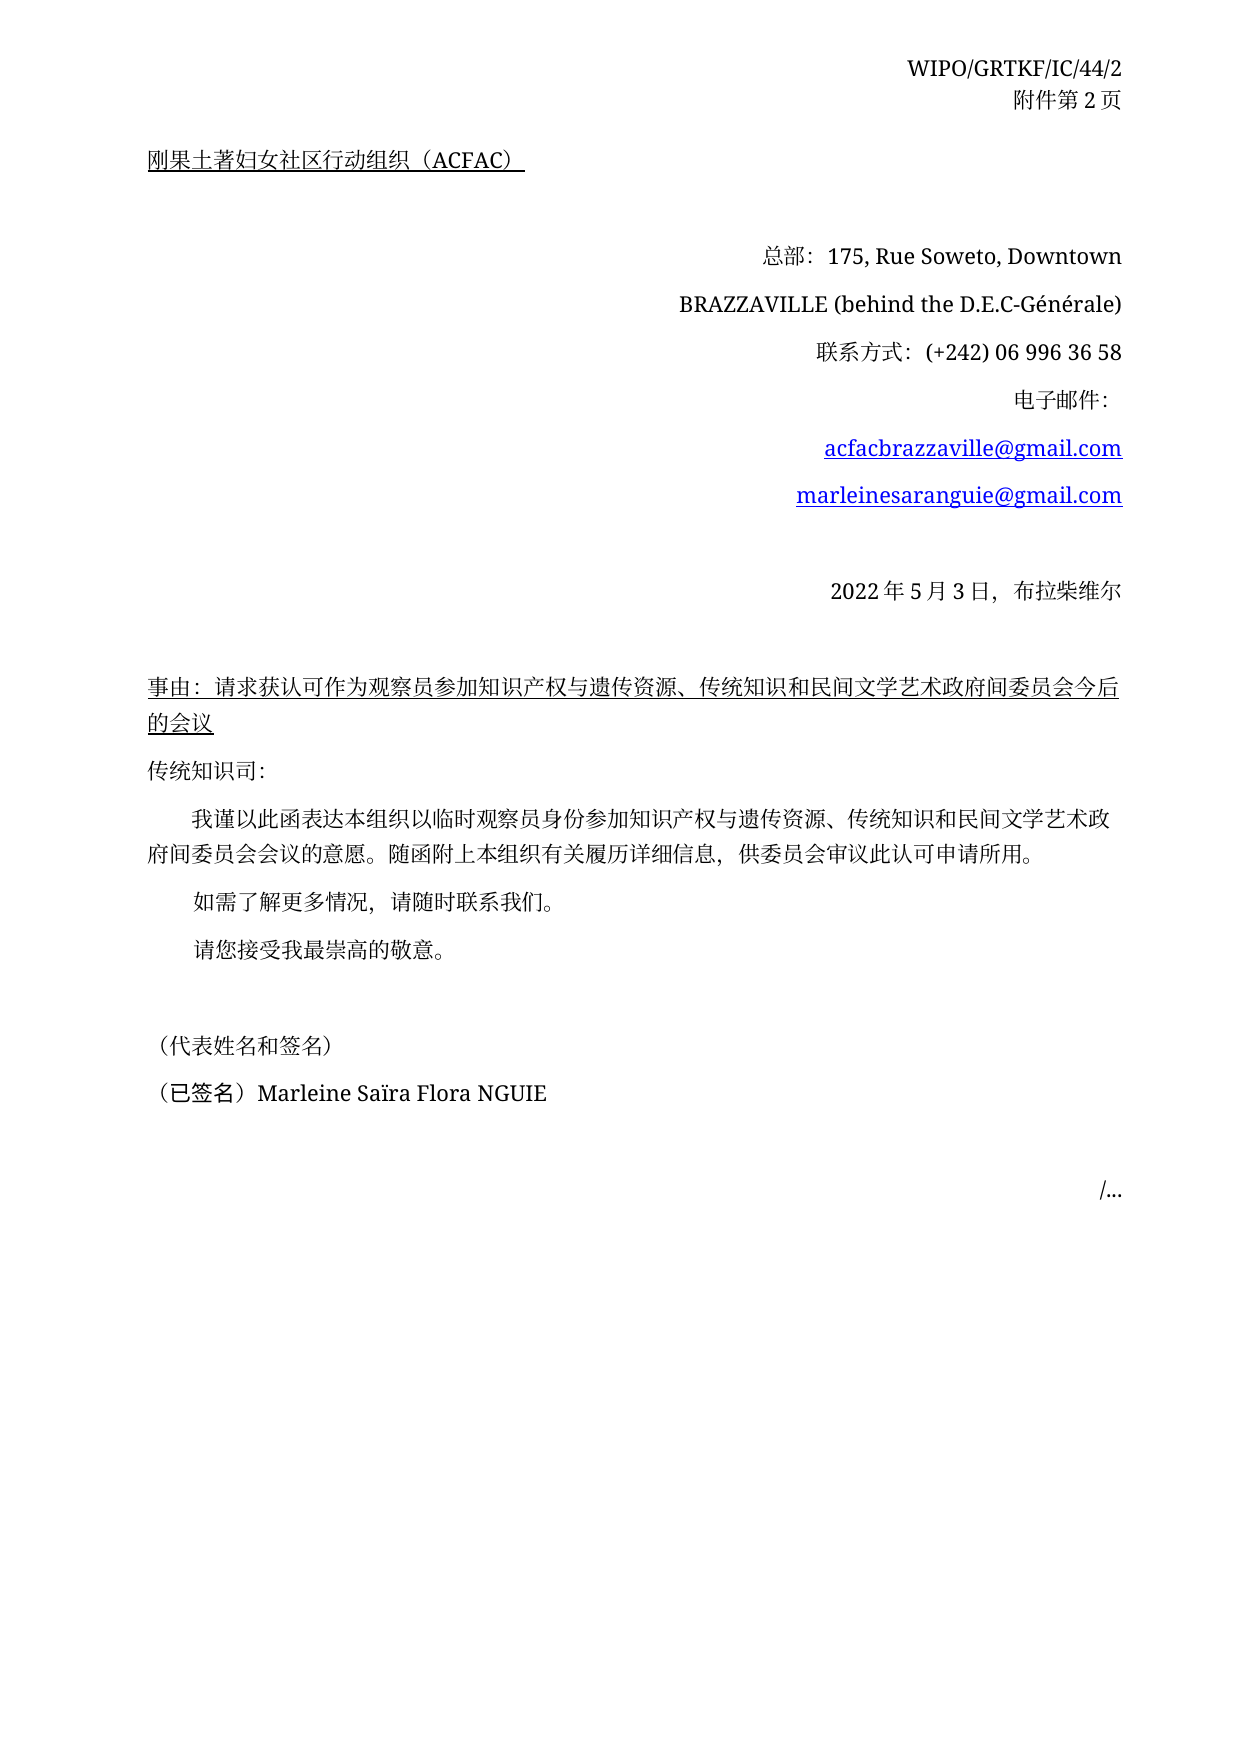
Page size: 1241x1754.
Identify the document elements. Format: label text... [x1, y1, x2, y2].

text acfacbrazzaville@gmail.com [148, 427, 1122, 462]
text （代表姓名和签名） [148, 1025, 1122, 1060]
text （已签名）Marleine Saïra Flora NGUIE [148, 1073, 1122, 1108]
text 事由：请求获认可作为观察员参加知识产权与遗传资源、传统知识和民间文学艺术政府间委员会今后的会议 [148, 667, 1122, 737]
text 请您接受我最崇高的敬意。 [148, 929, 1122, 964]
text BRAZZAVILLE (behind the D.E.C-Générale) [148, 283, 1122, 319]
text 联系方式：(+242) 06 996 36 58 [148, 331, 1122, 367]
text 我谨以此函表达本组织以临时观察员身份参加知识产权与遗传资源、传统知识和民间文学艺术政府间委员会会议的意愿。随函附上本组织有关履历详细信息，供委员会审议此认可申请所用。 [148, 798, 1122, 869]
text 2022年5月3日，布拉柴维尔 [148, 571, 1122, 606]
text 如需了解更多情况，请随时联系我们。 [148, 881, 1122, 917]
text 电子邮件： [148, 379, 1122, 414]
text 传统知识司： [148, 750, 1122, 785]
text marleinesaranguie@gmail.com [148, 475, 1122, 510]
text 刚果土著妇女社区行动组织（ACFAC） [148, 139, 1122, 175]
text 总部：175, Rue Soweto, Downtown [148, 235, 1122, 271]
text /... [148, 1169, 1122, 1204]
